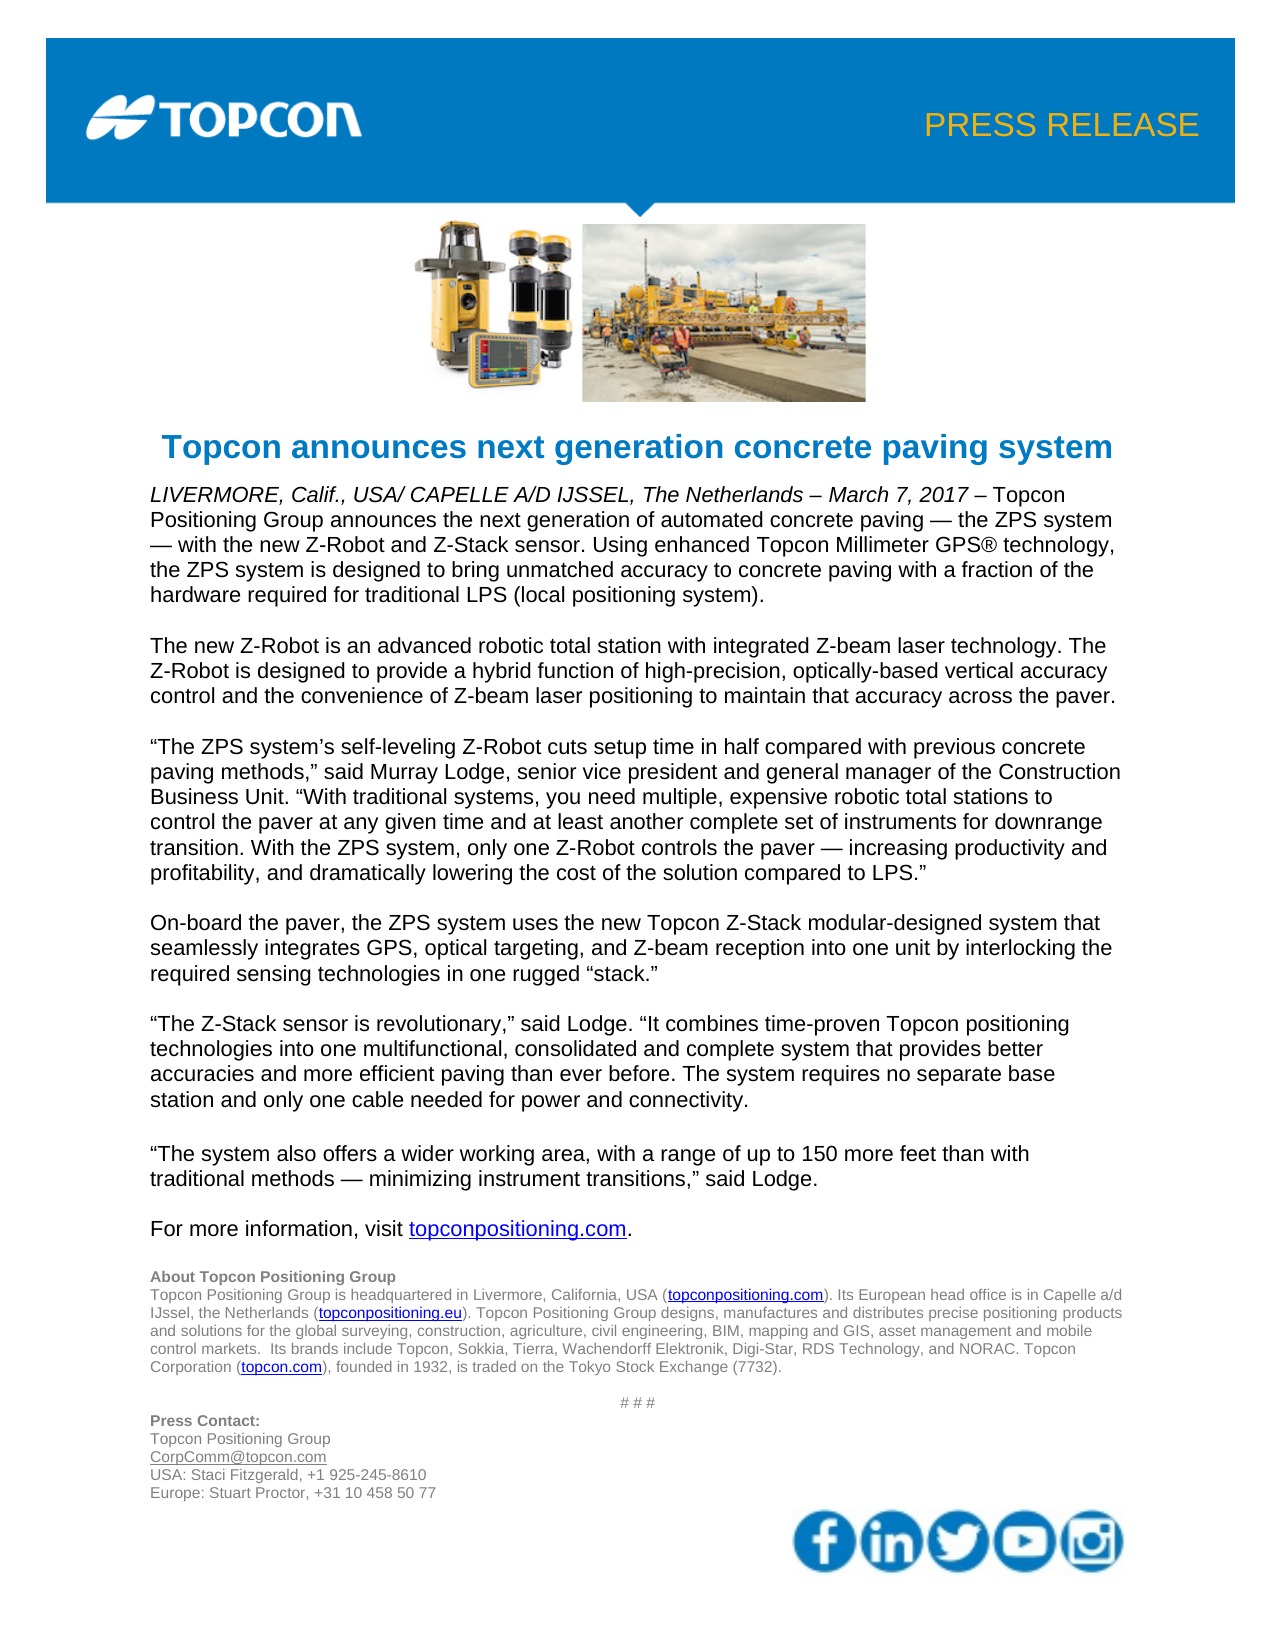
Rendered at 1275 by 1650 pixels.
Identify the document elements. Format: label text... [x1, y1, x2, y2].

text LIVERMORE, Calif., USA/ CAPELLE A/D IJSSEL, The Netherlands – March 7, 2017 – Topcon Positioning Group announces the next generation of automated concrete paving — the ZPS system — with the new Z-Robot and Z-Stack sensor. Using enhanced Topcon Millimeter GPS® technology, the ZPS system is designed to bring unmatched accuracy to concrete paving with a fraction of the hardware required for traditional LPS (local positioning system). [150, 482, 1125, 608]
picture [46, 38, 1235, 402]
text Press Contact: [150, 1412, 1125, 1430]
text USA: Staci Fitzgerald, +1 925-245-8610 [150, 1466, 1125, 1484]
text For more information, visit topconpositioning.com. [150, 1216, 1125, 1241]
text About Topcon Positioning Group Topcon Positioning Group is headquartered in Livermore, California, USA (topconpositioning.com). Its European head office is in Capelle a/d IJssel, the Netherlands (topconpositioning.eu). Topcon Positioning Group designs, manufactures and distributes precise positioning products and solutions for the global surveying, construction, agriculture, civil engineering, BIM, mapping and GIS, asset management and mobile control markets. Its brands include Topcon, Sokkia, Tierra, Wachendorff Elektronik, Digi-Star, RDS Technology, and NORAC. Topcon Corporation (topcon.com), founded in 1932, is traded on the Tokyo Stock Exchange (7732). [150, 1268, 1125, 1376]
text “The ZPS system’s self-leveling Z-Robot cuts setup time in half compared with previous concrete paving methods,” said Murray Lodge, senior vice president and general manager of the Construction Business Unit. “With traditional systems, you need multiple, expensive robotic total stations to control the paver at any given time and at least another complete set of instruments for downrange transition. With the ZPS system, only one Z-Robot controls the paver — increasing productivity and profitability, and dramatically lowering the cost of the solution compared to LPS.” [150, 734, 1125, 885]
text # # # [150, 1394, 1125, 1412]
text The new Z-Robot is an advanced robotic total station with integrated Z-beam laser technology. The Z-Robot is designed to provide a hybrid function of high-precision, optically-based vertical accuracy control and the convenience of Z-beam laser positioning to maintain that accuracy across the paver. [150, 633, 1125, 708]
picture [791, 1508, 1125, 1575]
text Topcon Positioning Group [150, 1430, 1125, 1448]
text On-board the paver, the ZPS system uses the new Topcon Z-Stack modular-designed system that seamlessly integrates GPS, optical targeting, and Z-beam reception into one unit by interlocking the required sensing technologies in one rugged “stack.” [150, 910, 1125, 986]
text “The system also offers a wider working area, with a range of up to 150 more feet than with traditional methods — minimizing instrument transitions,” said Lodge. [150, 1141, 1125, 1191]
text CorpComm@topcon.com [150, 1448, 1125, 1466]
text Topcon announces next generation concrete paving system [150, 428, 1125, 466]
text Europe: Stuart Proctor, +31 10 458 50 77 [150, 1484, 1125, 1502]
text “The Z-Stack sensor is revolutionary,” said Lodge. “It combines time-proven Topcon positioning technologies into one multifunctional, consolidated and complete system that provides better accuracies and more efficient paving than ever before. The system requires no separate base station and only one cable needed for power and connectivity. [150, 1011, 1125, 1112]
